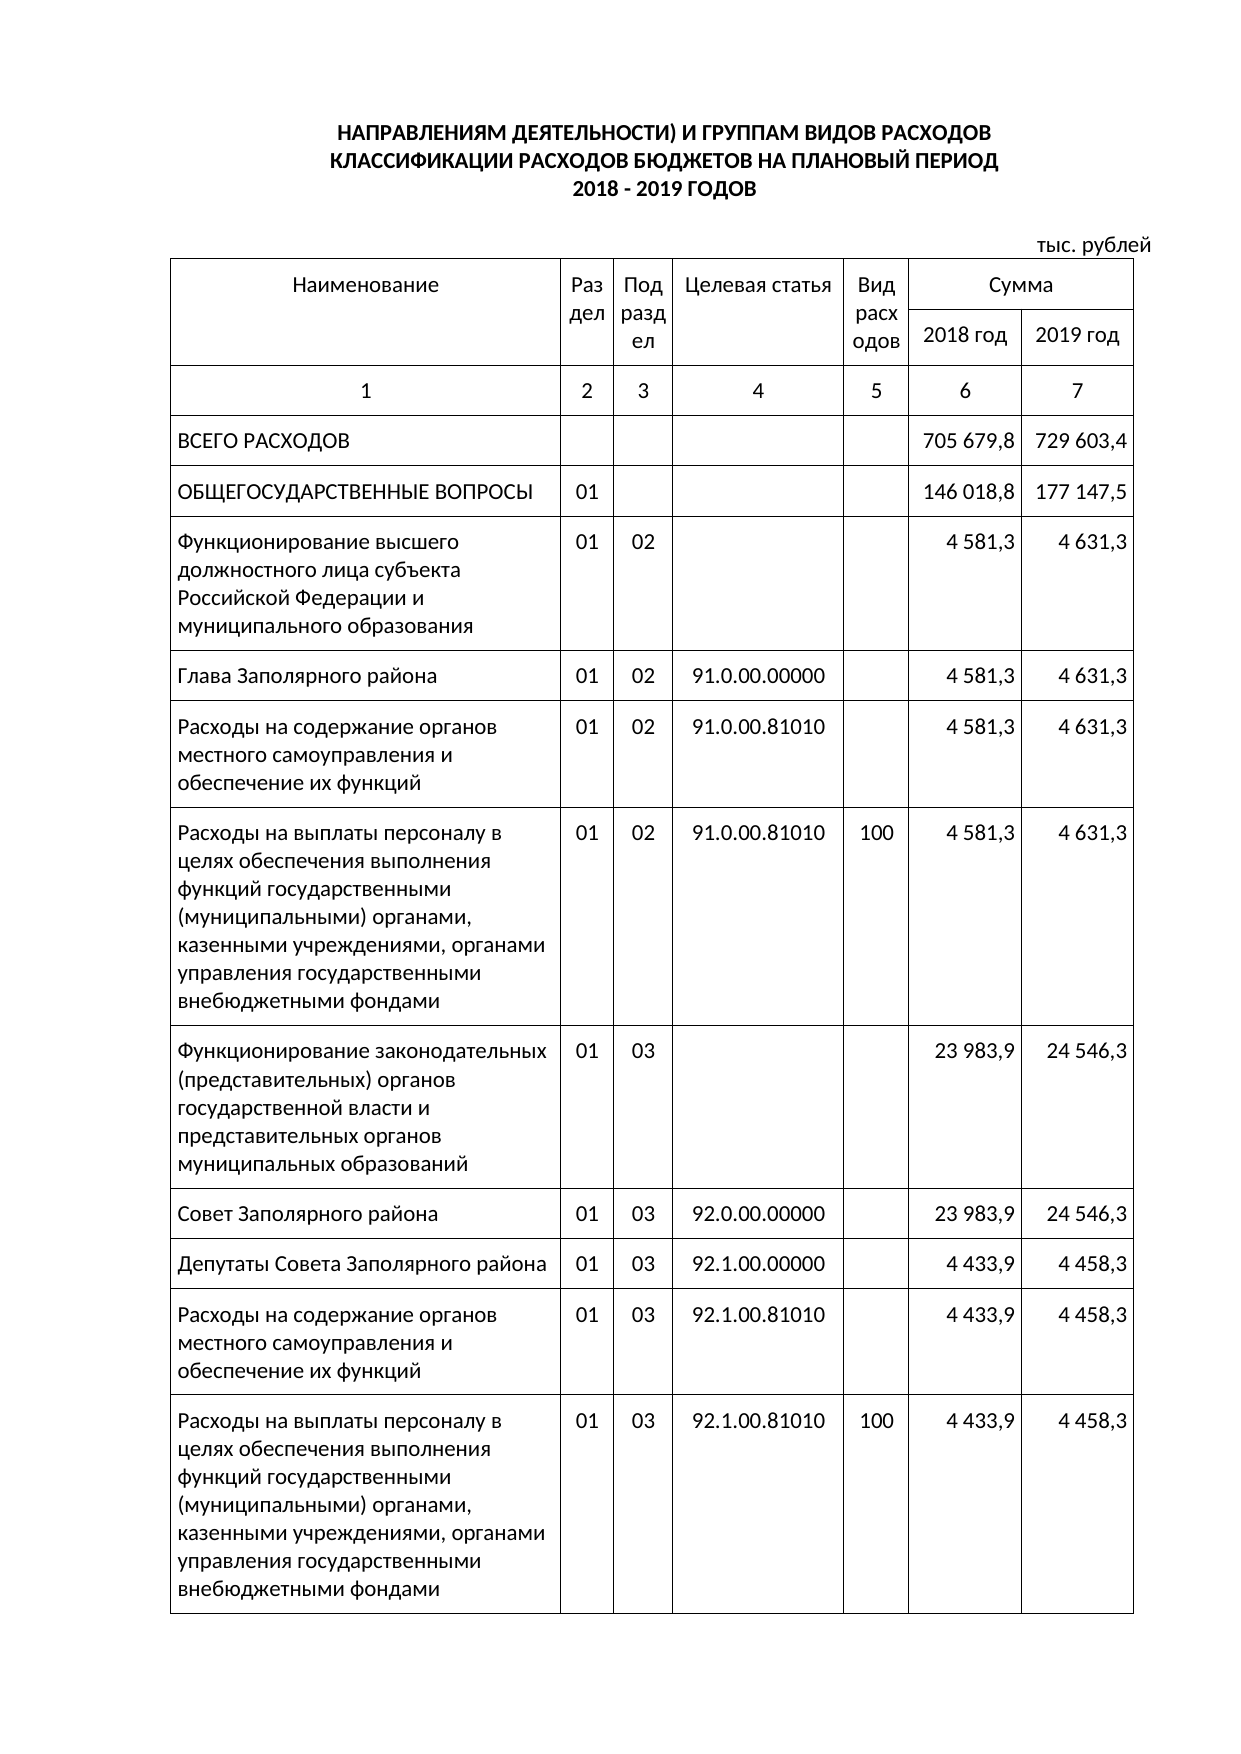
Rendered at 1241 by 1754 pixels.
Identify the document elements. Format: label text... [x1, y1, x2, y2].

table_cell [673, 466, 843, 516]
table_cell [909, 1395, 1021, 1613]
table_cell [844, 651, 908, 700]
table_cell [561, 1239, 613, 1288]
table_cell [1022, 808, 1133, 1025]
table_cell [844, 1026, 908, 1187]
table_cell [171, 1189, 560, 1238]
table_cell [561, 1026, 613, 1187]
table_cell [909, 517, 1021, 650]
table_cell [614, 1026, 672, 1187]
text тыс. рублей [177, 230, 1152, 258]
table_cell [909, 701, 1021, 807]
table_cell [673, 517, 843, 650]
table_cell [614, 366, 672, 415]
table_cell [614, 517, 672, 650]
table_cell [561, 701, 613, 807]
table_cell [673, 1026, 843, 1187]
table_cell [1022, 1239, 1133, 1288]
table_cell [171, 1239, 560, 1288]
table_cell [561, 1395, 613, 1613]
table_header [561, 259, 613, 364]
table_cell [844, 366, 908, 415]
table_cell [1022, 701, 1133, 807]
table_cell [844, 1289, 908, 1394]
title 2018 - 2019 ГОДОВ [177, 174, 1152, 202]
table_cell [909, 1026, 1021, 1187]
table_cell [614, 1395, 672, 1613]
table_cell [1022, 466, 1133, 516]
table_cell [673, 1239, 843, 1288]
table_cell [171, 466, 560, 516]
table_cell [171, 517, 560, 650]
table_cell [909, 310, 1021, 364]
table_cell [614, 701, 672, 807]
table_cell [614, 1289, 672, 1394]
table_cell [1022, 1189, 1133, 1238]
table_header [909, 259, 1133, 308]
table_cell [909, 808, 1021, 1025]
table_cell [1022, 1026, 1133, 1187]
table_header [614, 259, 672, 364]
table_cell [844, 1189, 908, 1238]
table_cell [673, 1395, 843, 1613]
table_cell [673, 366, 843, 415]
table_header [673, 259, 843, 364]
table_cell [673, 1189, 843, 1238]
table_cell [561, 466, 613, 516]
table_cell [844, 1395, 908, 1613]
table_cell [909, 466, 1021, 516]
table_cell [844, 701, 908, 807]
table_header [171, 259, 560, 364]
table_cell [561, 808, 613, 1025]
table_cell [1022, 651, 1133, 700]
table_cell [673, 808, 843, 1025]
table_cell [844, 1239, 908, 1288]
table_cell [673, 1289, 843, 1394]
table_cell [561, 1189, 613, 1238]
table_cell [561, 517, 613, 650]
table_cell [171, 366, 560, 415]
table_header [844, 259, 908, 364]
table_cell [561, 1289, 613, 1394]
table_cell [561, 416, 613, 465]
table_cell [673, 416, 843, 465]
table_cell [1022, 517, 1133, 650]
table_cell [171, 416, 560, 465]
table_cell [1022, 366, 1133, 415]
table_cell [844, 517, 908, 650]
title НАПРАВЛЕНИЯМ ДЕЯТЕЛЬНОСТИ) И ГРУППАМ ВИДОВ РАСХОДОВ [177, 118, 1152, 146]
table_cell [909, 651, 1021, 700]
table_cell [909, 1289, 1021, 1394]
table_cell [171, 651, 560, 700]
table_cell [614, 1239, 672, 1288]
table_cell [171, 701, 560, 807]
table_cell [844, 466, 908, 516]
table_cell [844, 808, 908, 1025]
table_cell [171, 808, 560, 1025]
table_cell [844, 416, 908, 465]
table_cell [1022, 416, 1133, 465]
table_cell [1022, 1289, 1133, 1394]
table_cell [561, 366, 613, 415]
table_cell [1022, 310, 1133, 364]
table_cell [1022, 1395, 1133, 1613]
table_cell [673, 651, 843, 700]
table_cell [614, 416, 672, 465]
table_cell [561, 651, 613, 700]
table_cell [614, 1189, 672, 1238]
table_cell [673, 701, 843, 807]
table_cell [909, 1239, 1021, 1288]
title КЛАССИФИКАЦИИ РАСХОДОВ БЮДЖЕТОВ НА ПЛАНОВЫЙ ПЕРИОД [177, 146, 1152, 174]
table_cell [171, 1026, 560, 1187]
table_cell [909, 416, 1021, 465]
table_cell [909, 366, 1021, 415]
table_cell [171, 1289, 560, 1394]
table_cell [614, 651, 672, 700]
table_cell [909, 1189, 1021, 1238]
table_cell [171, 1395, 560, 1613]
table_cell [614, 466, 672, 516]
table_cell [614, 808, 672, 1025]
